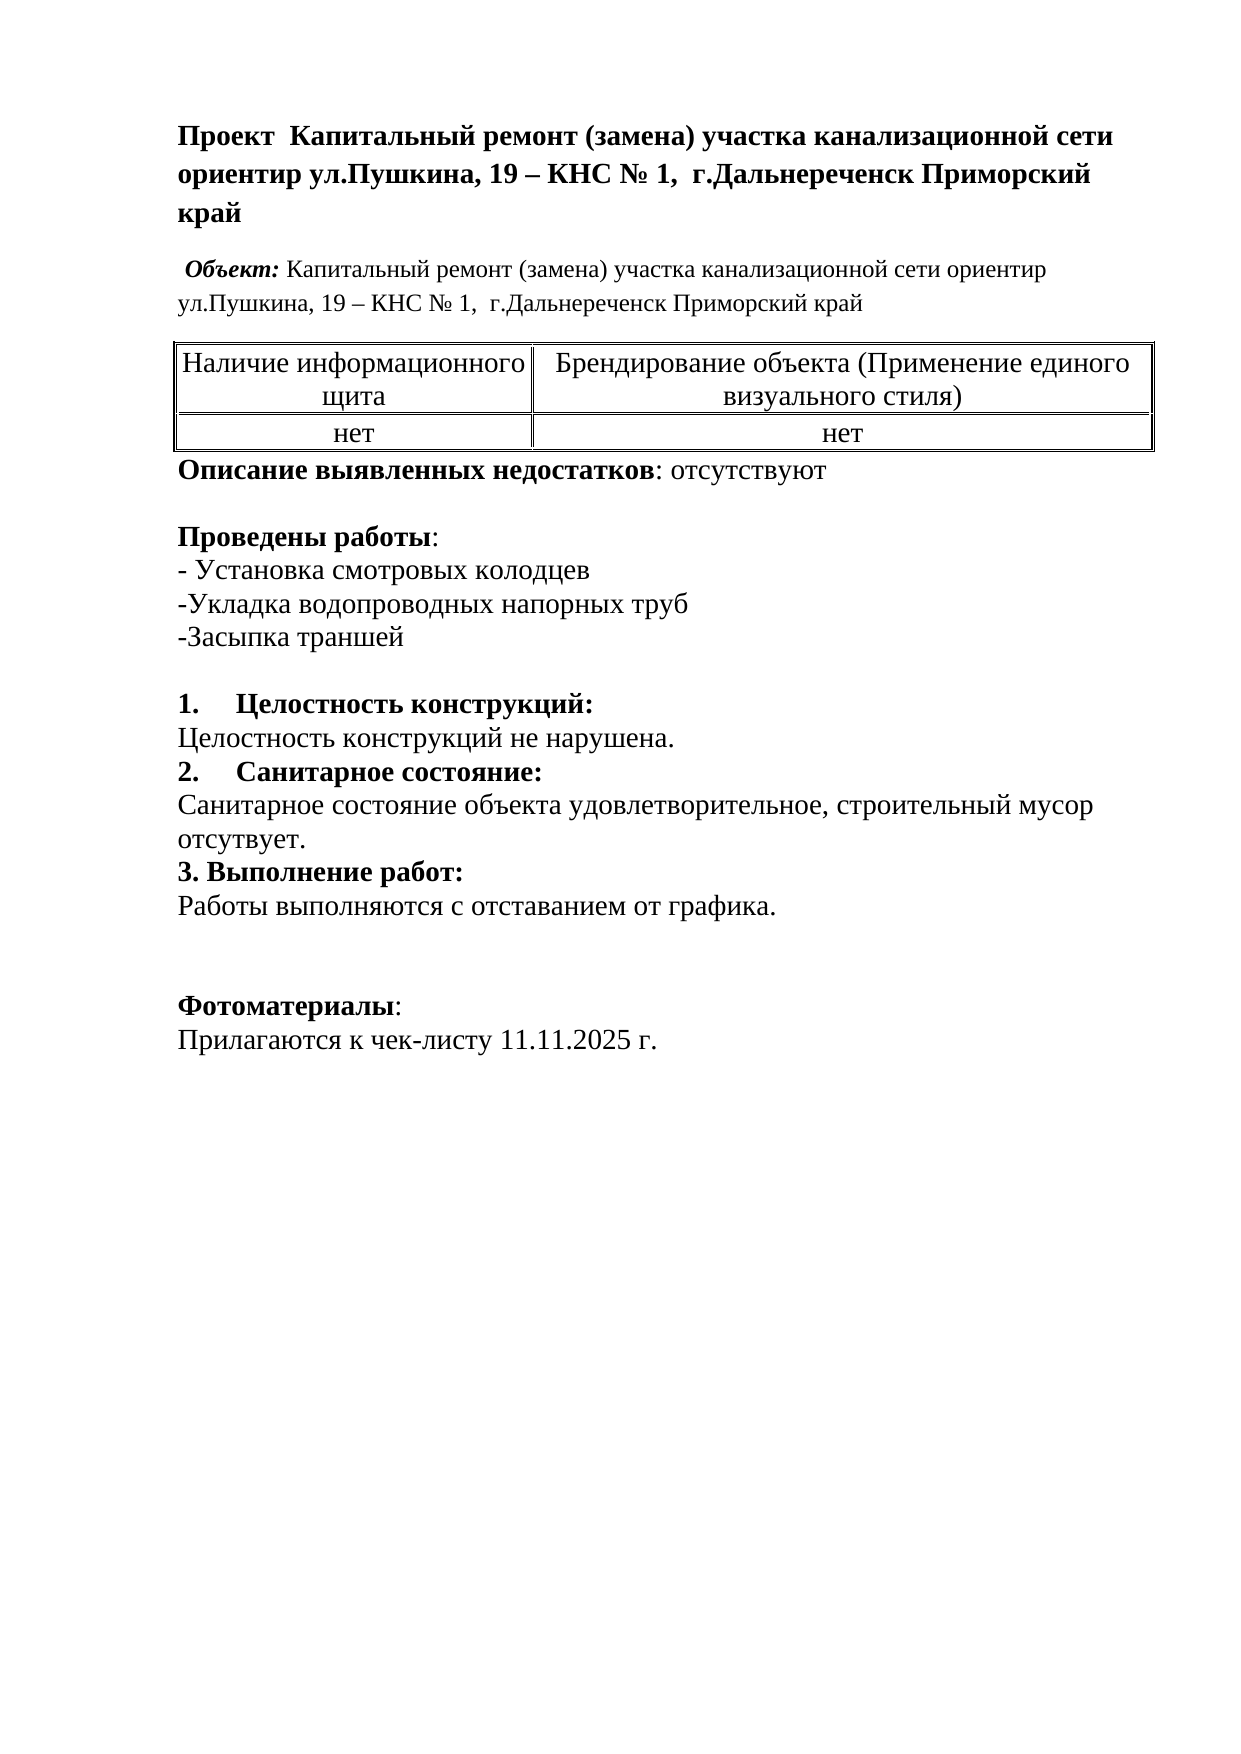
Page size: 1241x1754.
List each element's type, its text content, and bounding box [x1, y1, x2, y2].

text 2. Санитарное состояние: [177, 754, 1152, 787]
text Проведены работы: [177, 519, 1152, 552]
table_cell нет [175, 412, 532, 448]
text 3. Выполнение работ: [177, 854, 1152, 888]
table_header Брендирование объекта (Применение единого визуального стиля) [533, 345, 1151, 412]
text -Укладка водопроводных напорных труб [177, 586, 1152, 619]
text Работы выполняются с отставанием от графика. [177, 888, 1152, 921]
text Санитарное состояние объекта удовлетворительное, строительный мусор отсутвует. [177, 787, 1152, 854]
table_cell нет [533, 412, 1153, 448]
text Проект Капитальный ремонт (замена) участка канализационной сети ориентир ул.Пушкина, 19 – КНС № 1, г.Дальнереченск Приморский край [177, 118, 1152, 229]
text Фотоматериалы: [177, 988, 1152, 1022]
text Описание выявленных недостатков: отсутствуют [177, 452, 1152, 485]
text Объект: Капитальный ремонт (замена) участка канализационной сети ориентир ул.Пушкина, 19 – КНС № 1, г.Дальнереченск Приморский край [177, 254, 1152, 316]
text Целостность конструкций не нарушена. [177, 720, 1152, 754]
text -Засыпка траншей [177, 619, 1152, 653]
text Прилагаются к чек-листу 11.11.2025 г. [177, 1022, 1152, 1056]
text 1. Целостность конструкций: [177, 687, 1152, 720]
table_header Наличие информационного щита [177, 345, 532, 412]
text - Установка смотровых колодцев [177, 552, 1152, 586]
